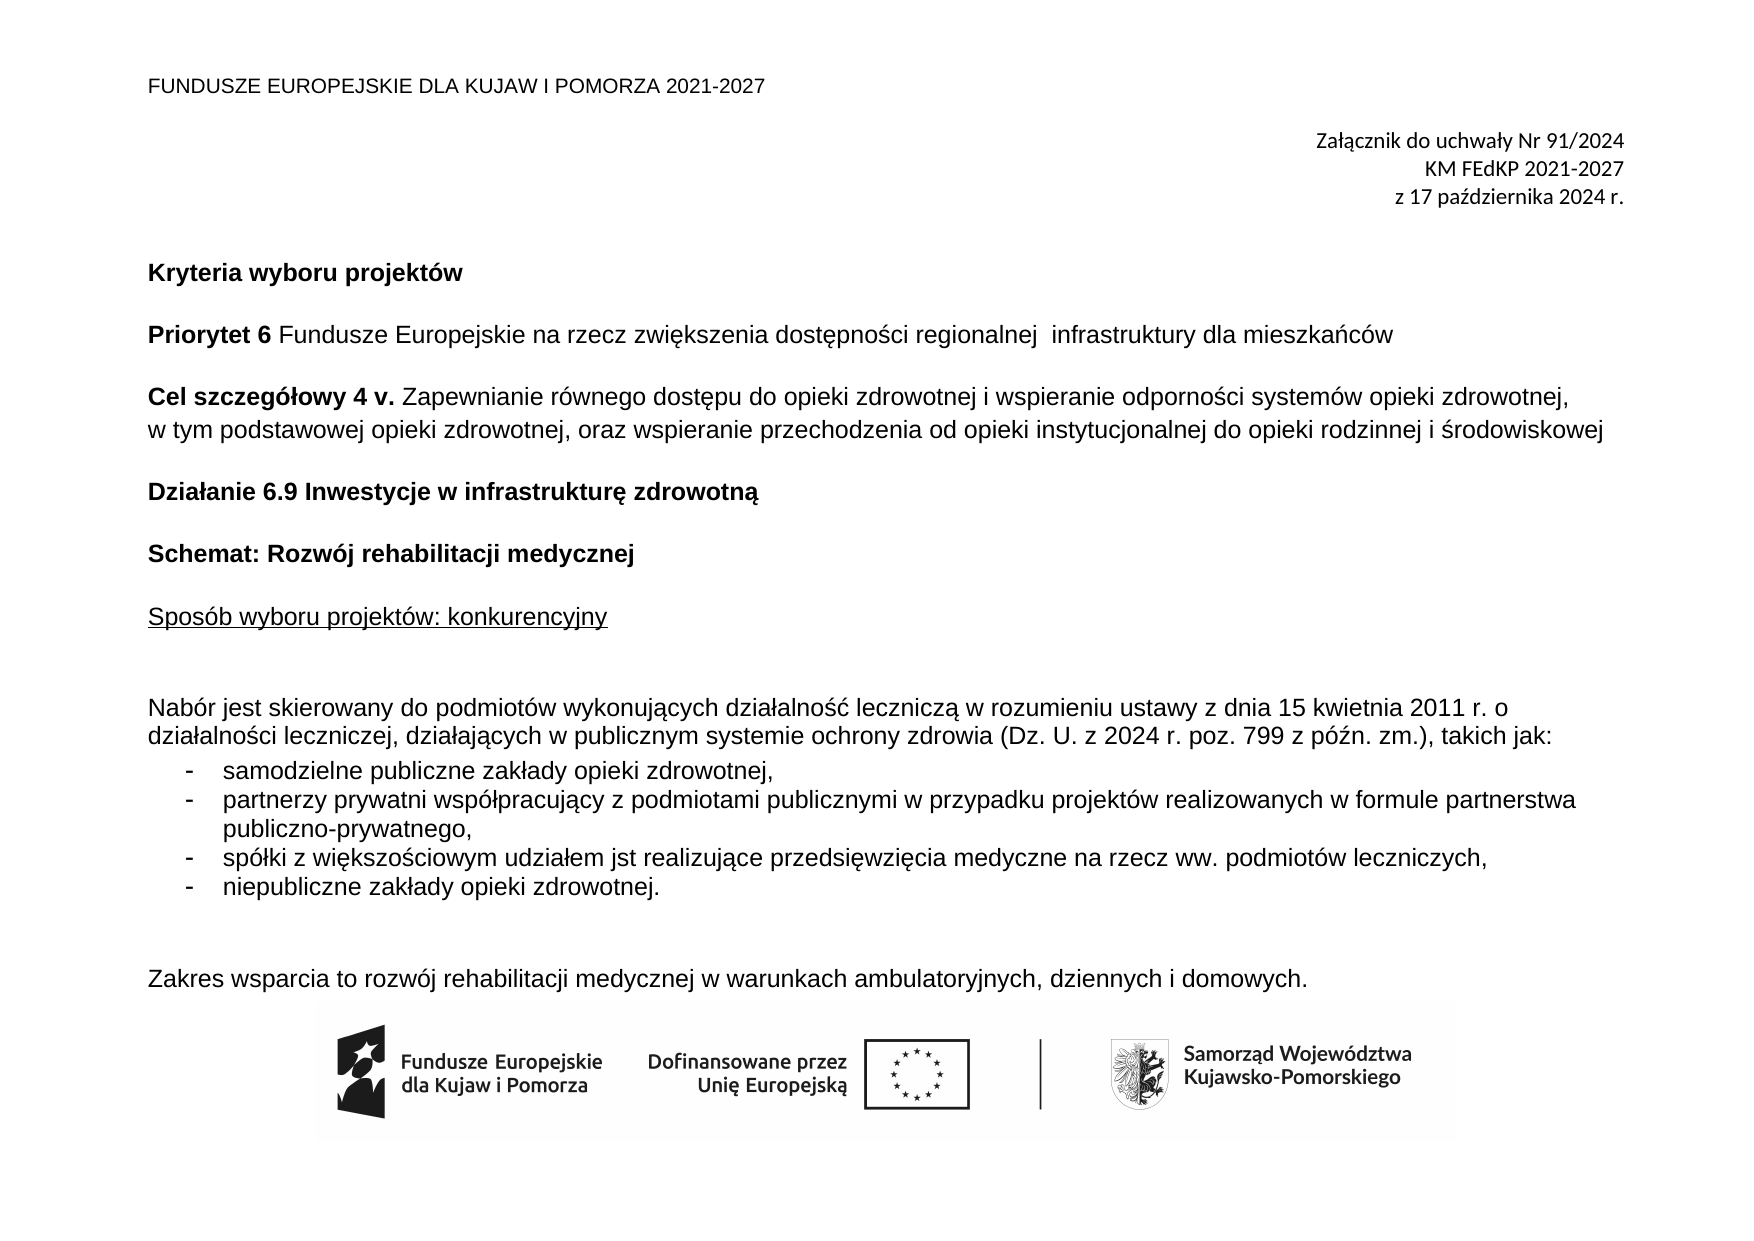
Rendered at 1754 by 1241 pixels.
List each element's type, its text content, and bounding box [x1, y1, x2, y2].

list partnerzy prywatni współpracujący z podmiotami publicznymi w przypadku projektów realizowanych w formule partnerstwa publiczno-prywatnego, [185, 785, 1624, 843]
list spółki z większościowym udziałem jst realizujące przedsięwzięcia medyczne na rzecz ww. podmiotów leczniczych, [185, 843, 1624, 872]
list samodzielne publiczne zakłady opieki zdrowotnej, [185, 756, 1624, 785]
list niepubliczne zakłady opieki zdrowotnej. [185, 872, 1624, 901]
text Priorytet 6 Fundusze Europejskie na rzecz zwiększenia dostępności regionalnej infrastruktury dla mieszkańców [148, 320, 1624, 349]
text Zakres wsparcia to rozwój rehabilitacji medycznej w warunkach ambulatoryjnych, dziennych i domowych. [148, 964, 1624, 993]
text Schemat: Rozwój rehabilitacji medycznej [148, 539, 1624, 568]
text Sposób wyboru projektów: konkurencyjny [148, 602, 1624, 630]
text Działanie 6.9 Inwestycje w infrastrukturę zdrowotną [148, 477, 1624, 506]
picture [314, 1001, 1458, 1142]
text Nabór jest skierowany do podmiotów wykonujących działalność leczniczą w rozumieniu ustawy z dnia 15 kwietnia 2011 r. o działalności leczniczej, działających w publicznym systemie ochrony zdrowia (Dz. U. z 2024 r. poz. 799 z późn. zm.), takich jak: [148, 693, 1624, 750]
text Cel szczegółowy 4 v. Zapewnianie równego dostępu do opieki zdrowotnej i wspieranie odporności systemów opieki zdrowotnej, w tym podstawowej opieki zdrowotnej, oraz wspieranie przechodzenia od opieki instytucjonalnej do opieki rodzinnej i środowiskowej [148, 382, 1624, 444]
text Kryteria wyboru projektów [148, 258, 1624, 286]
